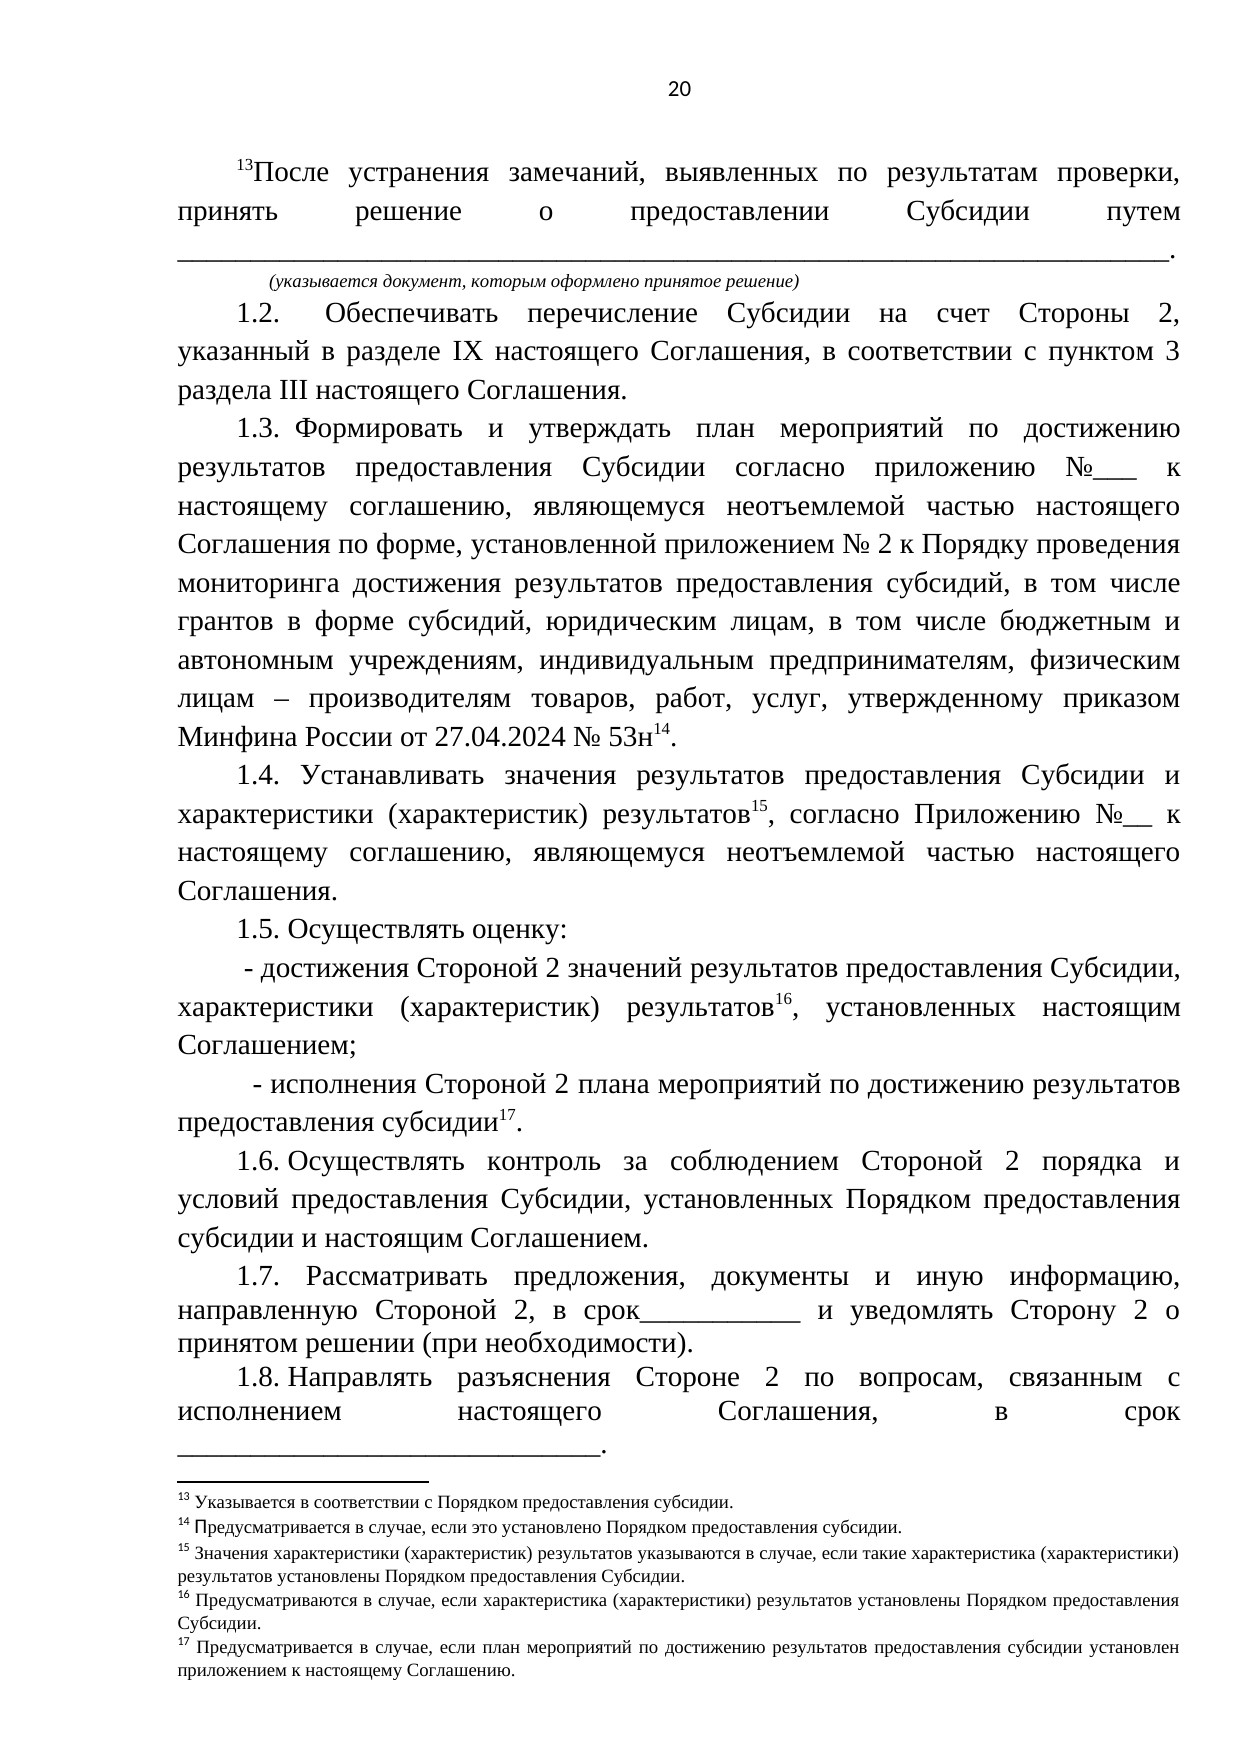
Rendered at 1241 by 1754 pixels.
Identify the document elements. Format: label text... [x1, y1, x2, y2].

text После устранения замечаний, выявленных по результатам проверки, принять решение о предоставлении Субсидии путем ____________________________________________________________________. [177, 154, 1181, 265]
text 1.7. Рассматривать предложения, документы и иную информацию, направленную Стороной 2, в срок___________ и уведомлять Сторону 2 о принятом решении (при необходимости). [177, 1258, 1181, 1359]
text (указывается документ, которым оформлено принятое решение) [177, 270, 1181, 292]
text - достижения Стороной 2 значений результатов предоставления Субсидии, характеристики (характеристик) результатов, установленных настоящим Соглашением; [177, 950, 1181, 1061]
text - исполнения Стороной 2 плана мероприятий по достижению результатов предоставления субсидии. [177, 1066, 1181, 1138]
text 1.3. Формировать и утверждать план мероприятий по достижению результатов предоставления Субсидии согласно приложению №___ к настоящему соглашению, являющемуся неотъемлемой частью настоящего Соглашения по форме, установленной приложением № 2 к Порядку проведения мониторинга достижения результатов предоставления субсидий, в том числе грантов в форме субсидий, юридическим лицам, в том числе бюджетным и автономным учреждениям, индивидуальным предпринимателям, физическим лицам – производителям товаров, работ, услуг, утвержденному приказом Минфина России от 27.04.2024 № 53н. [177, 411, 1181, 752]
text 1.6. Осуществлять контроль за соблюдением Стороной 2 порядка и условий предоставления Субсидии, установленных Порядком предоставления субсидии и настоящим Соглашением. [177, 1143, 1181, 1253]
text 1.8. Направлять разъяснения Стороне 2 по вопросам, связанным с исполнением настоящего Соглашения, в срок _____________________________. [177, 1359, 1181, 1460]
text 1.5. Осуществлять оценку: [177, 912, 1181, 945]
list Обеспечивать перечисление Субсидии на счет Стороны 2, указанный в разделе IX настоящего Соглашения, в соответствии с пунктом 3 раздела III настоящего Соглашения. [177, 295, 1181, 406]
text 1.4. Устанавливать значения результатов предоставления Субсидии и характеристики (характеристик) результатов, согласно Приложению №__ к настоящему соглашению, являющемуся неотъемлемой частью настоящего Соглашения. [177, 757, 1181, 907]
